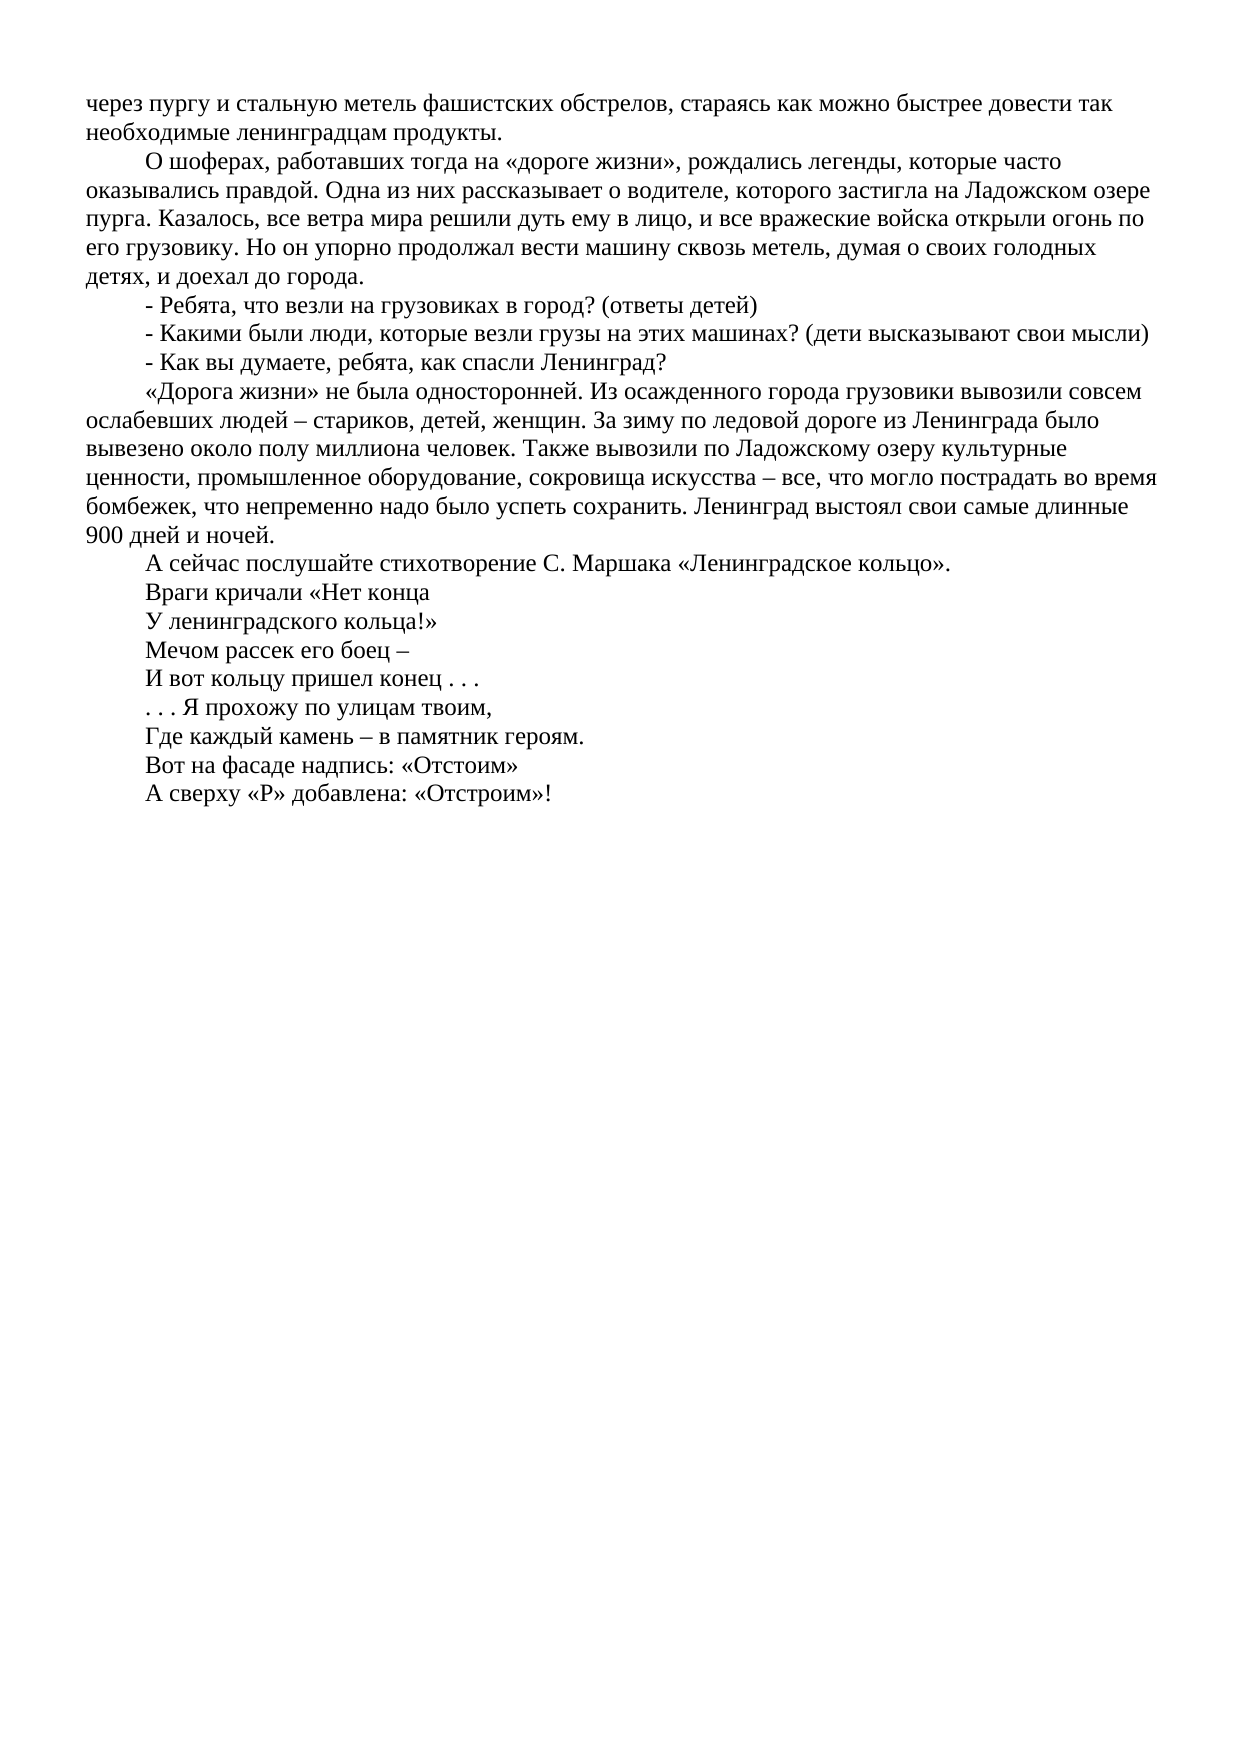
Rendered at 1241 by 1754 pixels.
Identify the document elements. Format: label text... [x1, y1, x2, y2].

text Где каждый камень – в памятник героям. [86, 721, 1165, 750]
text Враги кричали «Нет конца [86, 577, 1165, 606]
text А сейчас послушайте стихотворение С. Маршака «Ленинградское кольцо». [86, 548, 1165, 577]
text - Какими были люди, которые везли грузы на этих машинах? (дети высказывают свои мысли) [86, 318, 1165, 347]
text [86, 88, 1165, 146]
text А сверху «Р» добавлена: «Отстроим»! [86, 778, 1165, 807]
text . . . Я прохожу по улицам твоим, [86, 692, 1165, 721]
text О шоферах, работавших тогда на «дороге жизни», рождались легенды, которые часто оказывались правдой. Одна из них рассказывает о водителе, которого застигла на Ладожском озере пурга. Казалось, все ветра мира решили дуть ему в лицо, и все вражеские войска открыли огонь по его грузовику. Но он упорно продолжал вести машину сквозь метель, думая о своих голодных детях, и доехал до города. [86, 146, 1165, 290]
text И вот кольцу пришел конец . . . [86, 663, 1165, 692]
text Вот на фасаде надпись: «Отстоим» [86, 750, 1165, 778]
text Мечом рассек его боец – [86, 635, 1165, 663]
text «Дорога жизни» не была односторонней. Из осажденного города грузовики вывозили совсем ослабевших людей – стариков, детей, женщин. За зиму по ледовой дороге из Ленинграда было вывезено около полу миллиона человек. Также вывозили по Ладожскому озеру культурные ценности, промышленное оборудование, сокровища искусства – все, что могло пострадать во время бомбежек, что непременно надо было успеть сохранить. Ленинград выстоял свои самые длинные 900 дней и ночей. [86, 376, 1165, 548]
text - Как вы думаете, ребята, как спасли Ленинград? [86, 347, 1165, 376]
text У ленинградского кольца!» [86, 606, 1165, 635]
text - Ребята, что везли на грузовиках в город? (ответы детей) [86, 290, 1165, 318]
